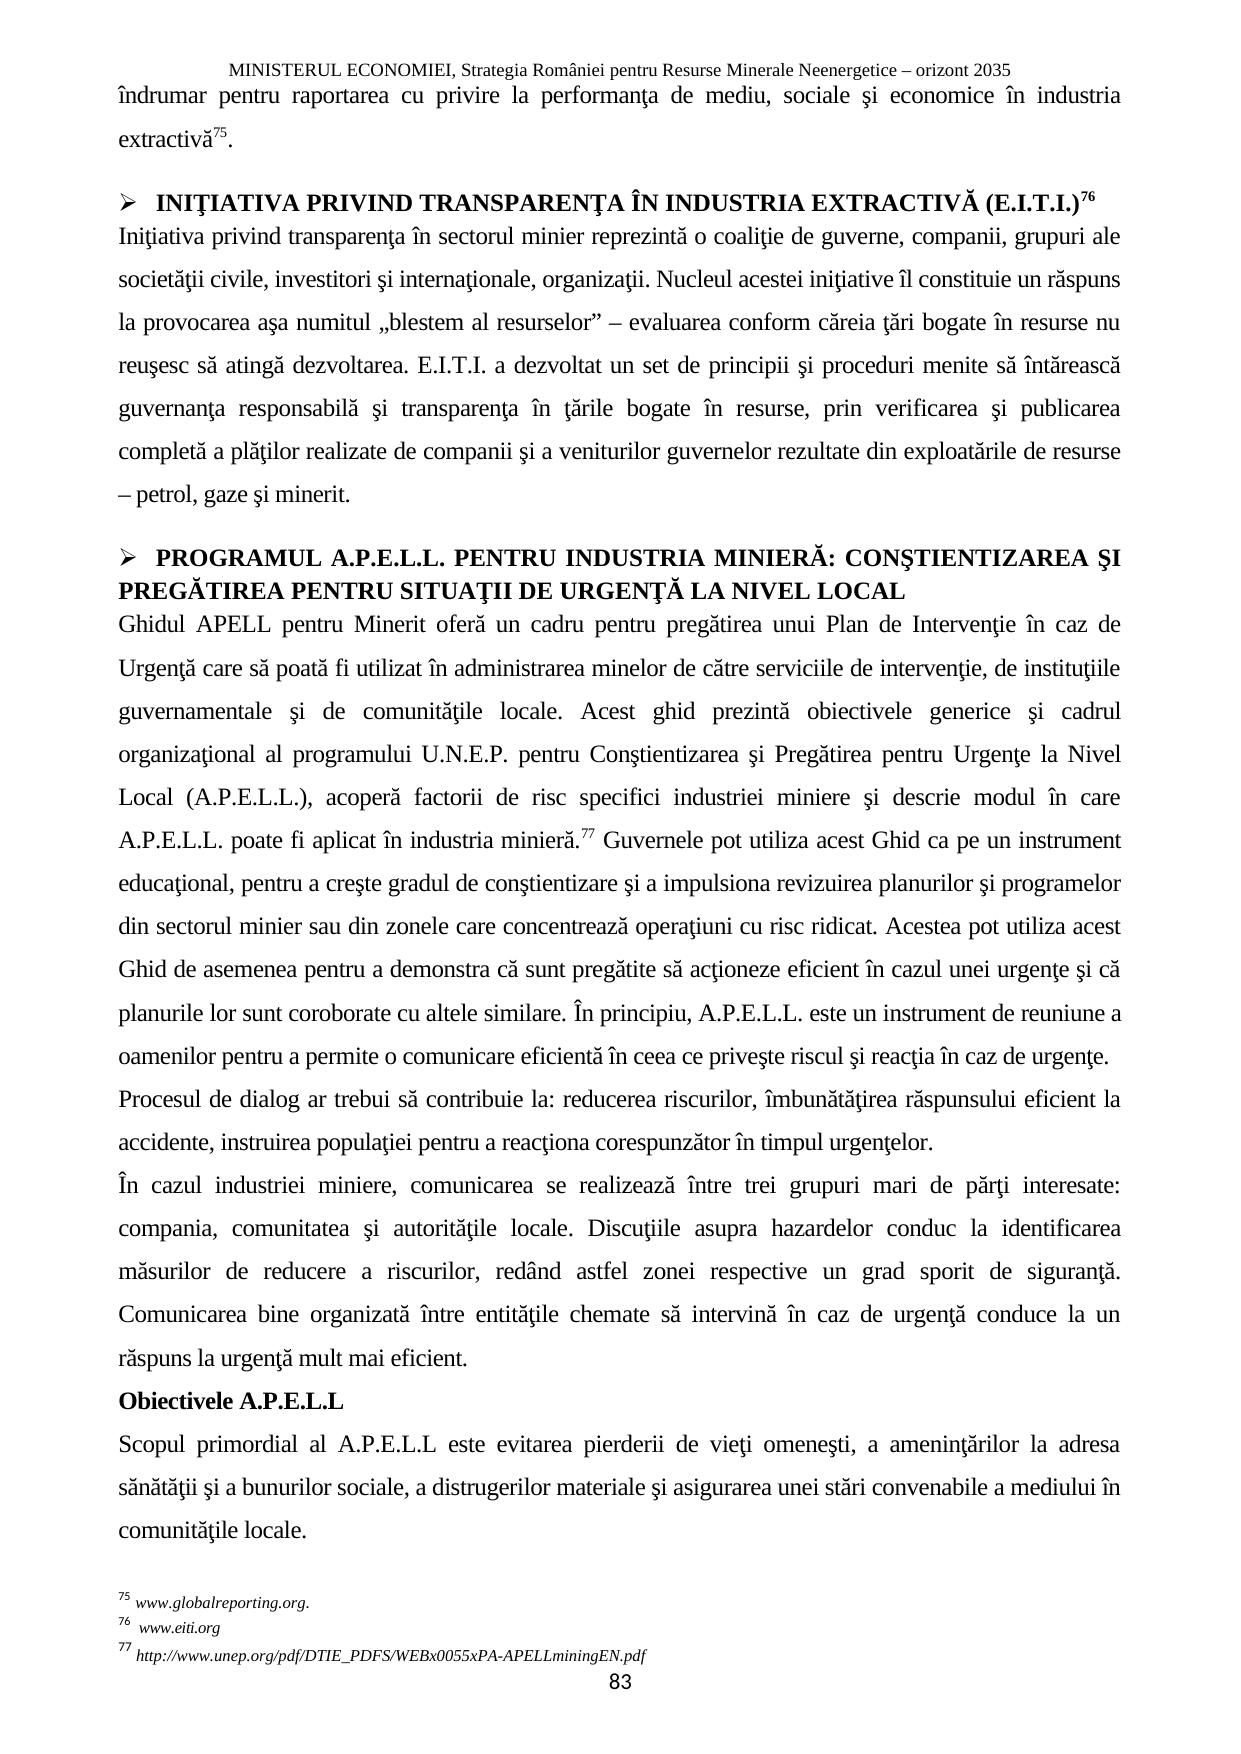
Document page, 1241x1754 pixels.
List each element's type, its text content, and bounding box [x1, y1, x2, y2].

subtitle PROGRAMUL A.P.E.L.L. PENTRU INDUSTRIA MINIERĂ: CONŞTIENTIZAREA ŞI PREGĂTIREA PENTRU SITUAŢII DE URGENŢĂ LA NIVEL LOCAL [118, 543, 1122, 605]
text Procesul de dialog ar trebui să contribuie la: reducerea riscurilor, îmbunătăţirea răspunsului eficient la accidente, instruirea populaţiei pentru a reacţiona corespunzător în timpul urgenţelor. [118, 1084, 1122, 1156]
subtitle INIŢIATIVA PRIVIND TRANSPARENŢA ÎN INDUSTRIA EXTRACTIVĂ (E.I.T.I.) [118, 188, 1122, 216]
text Iniţiativa privind transparenţa în sectorul minier reprezintă o coaliţie de guverne, companii, grupuri ale societăţii civile, investitori şi internaţionale, organizaţii. Nucleul acestei iniţiative îl constituie un răspuns la provocarea aşa numitul „blestem al resurselor” – evaluarea conform căreia ţări bogate în resurse nu reuşesc să atingă dezvoltarea. E.I.T.I. a dezvoltat un set de principii şi proceduri menite să întărească guvernanţa responsabilă şi transparenţa în ţările bogate în resurse, prin verificarea şi publicarea completă a plăţilor realizate de companii şi a veniturilor guvernelor rezultate din exploatările de resurse – petrol, gaze şi minerit. [118, 221, 1122, 508]
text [118, 81, 1122, 152]
text În cazul industriei miniere, comunicarea se realizează între trei grupuri mari de părţi interesate: compania, comunitatea şi autorităţile locale. Discuţiile asupra hazardelor conduc la identificarea măsurilor de reducere a riscurilor, redând astfel zonei respective un grad sporit de siguranţă. Comunicarea bine organizată între entităţile chemate să intervină în caz de urgenţă conduce la un răspuns la urgenţă mult mai eficient. [118, 1170, 1122, 1371]
text Obiectivele A.P.E.L.L [118, 1386, 1122, 1414]
text Ghidul APELL pentru Minerit oferă un cadru pentru pregătirea unui Plan de Intervenţie în caz de Urgenţă care să poată fi utilizat în administrarea minelor de către serviciile de intervenţie, de instituţiile guvernamentale şi de comunităţile locale. Acest ghid prezintă obiectivele generice şi cadrul organizaţional al programului U.N.E.P. pentru Conştientizarea şi Pregătirea pentru Urgenţe la Nivel Local (A.P.E.L.L.), acoperă factorii de risc specifici industriei miniere şi descrie modul în care A.P.E.L.L. poate fi aplicat în industria minieră. Guvernele pot utiliza acest Ghid ca pe un instrument educaţional, pentru a creşte gradul de conştientizare şi a impulsiona revizuirea planurilor şi programelor din sectorul minier sau din zonele care concentrează operaţiuni cu risc ridicat. Acestea pot utiliza acest Ghid de asemenea pentru a demonstra că sunt pregătite să acţioneze eficient în cazul unei urgenţe şi că planurile lor sunt coroborate cu altele similare. În principiu, A.P.E.L.L. este un instrument de reuniune a oamenilor pentru a permite o comunicare eficientă în ceea ce priveşte riscul şi reacţia în caz de urgenţe. [118, 609, 1122, 1069]
text Scopul primordial al A.P.E.L.L este evitarea pierderii de vieţi omeneşti, a ameninţărilor la adresa sănătăţii şi a bunurilor sociale, a distrugerilor materiale şi asigurarea unei stări convenabile a mediului în comunităţile locale. [118, 1429, 1122, 1544]
